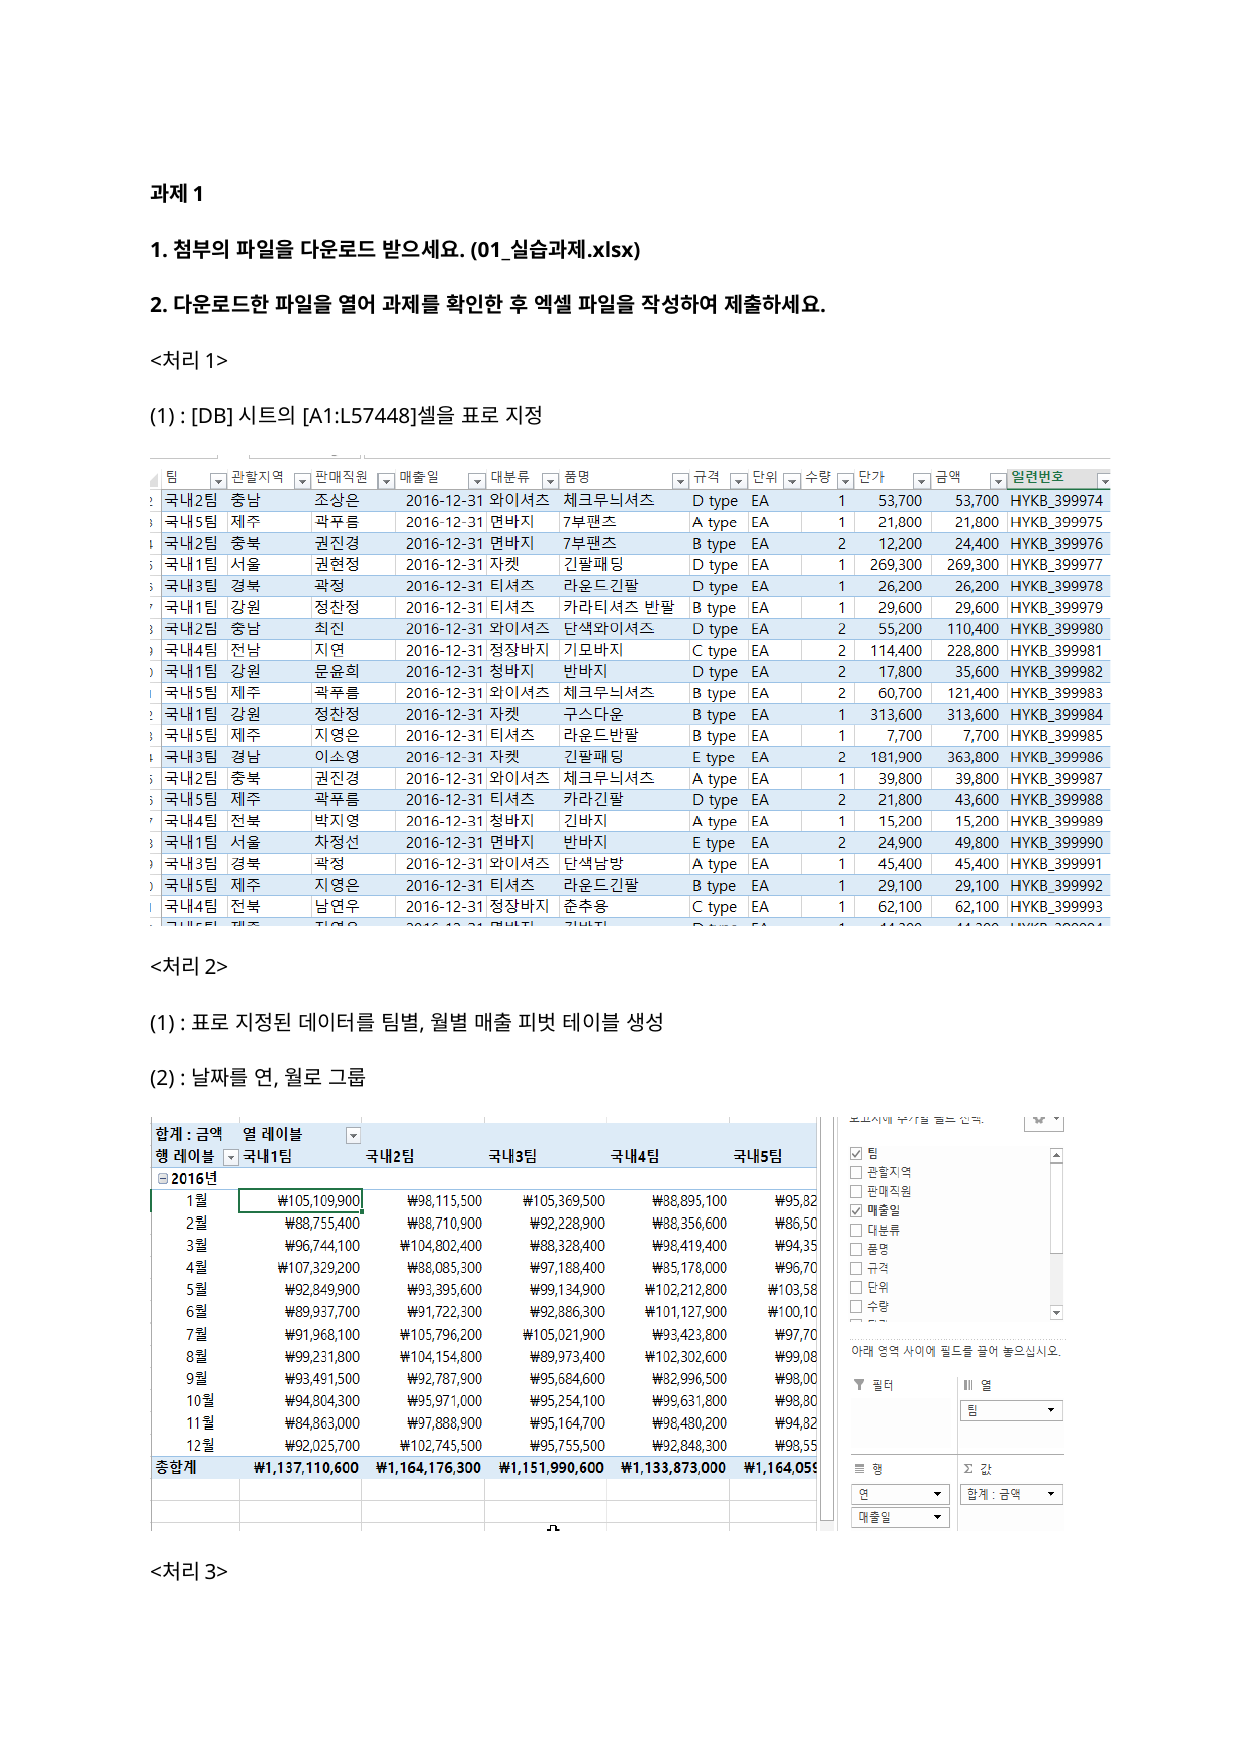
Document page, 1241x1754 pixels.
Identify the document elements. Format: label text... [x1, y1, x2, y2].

text (1) : 표로 지정된 데이터를 팀별, 월별 매출 피벗 테이블 생성 [150, 1006, 1090, 1036]
text (2) : 날짜를 연, 월로 그룹 [150, 1061, 1090, 1092]
picture [150, 455, 1111, 926]
text 과제1 [150, 177, 1090, 207]
text <처리3> [150, 1555, 1090, 1586]
text 1. 첨부의 파일을 다운로드 받으세요. (01_실습과제.xlsx) [150, 233, 1090, 263]
text <처리2> [150, 950, 1090, 980]
text (1) : [DB] 시트의 [A1:L57448]셀을 표로 지정 [150, 400, 1090, 430]
text 2. 다운로드한 파일을 열어 과제를 확인한 후 엑셀 파일을 작성하여 제출하세요. [150, 288, 1090, 319]
picture [150, 1117, 1074, 1531]
text <처리1> [150, 344, 1090, 374]
